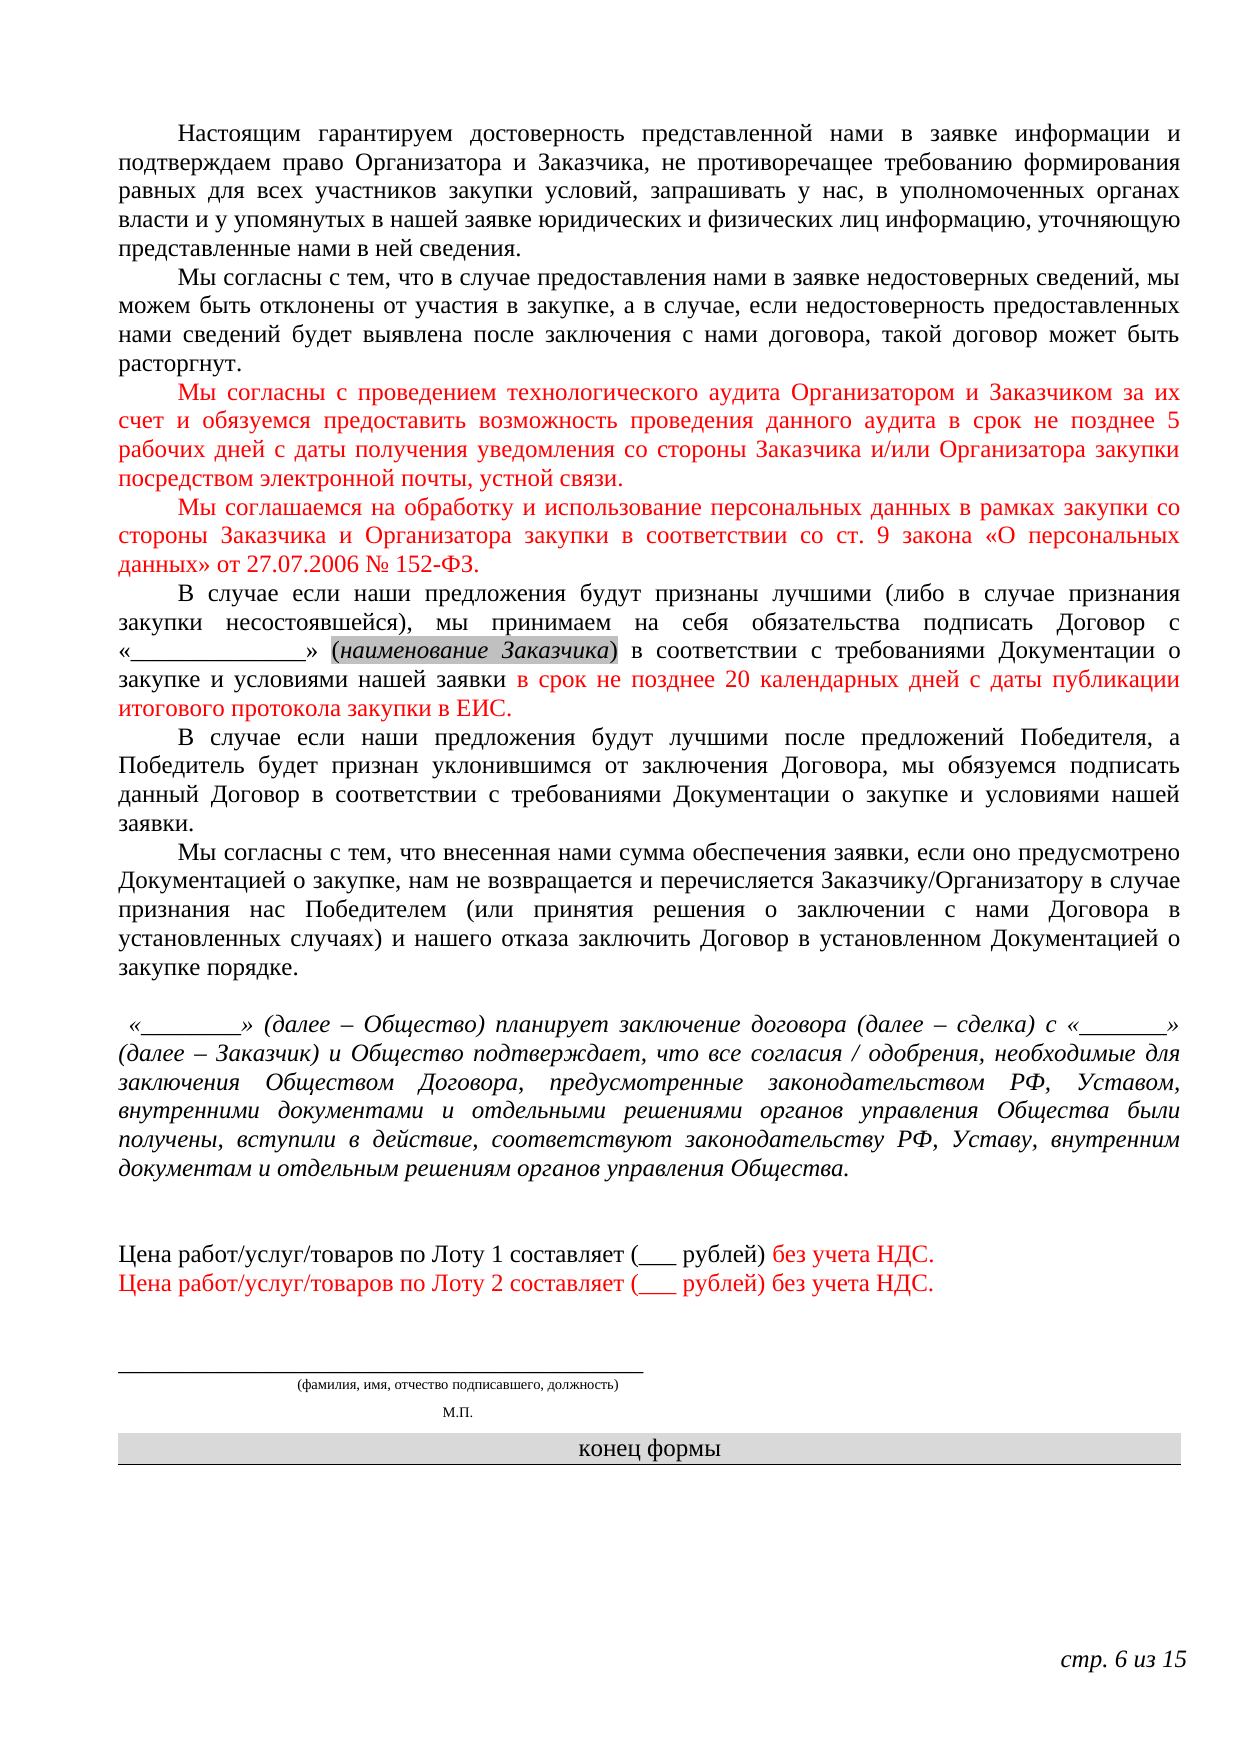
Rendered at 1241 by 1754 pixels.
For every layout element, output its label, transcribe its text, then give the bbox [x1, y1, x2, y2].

text Мы согласны с тем, что внесенная нами сумма обеспечения заявки, если оно предусмотрено Документацией о закупке, нам не возвращается и перечисляется Заказчику/Организатору в случае признания нас Победителем (или принятия решения о заключении с нами Договора в установленных случаях) и нашего отказа заключить Договор в установленном Документацией о закупке порядке. [118, 837, 1181, 981]
text «________» (далее – Общество) планирует заключение договора (далее – сделка) с «_______» (далее – Заказчик) и Общество подтверждает, что все согласия / одобрения, необходимые для заключения Обществом Договора, предусмотренные законодательством РФ, Уставом, внутренними документами и отдельными решениями органов управления Общества были получены, вступили в действие, соответствуют законодательству РФ, Уставу, внутренним документам и отдельным решениям органов управления Общества. [118, 1009, 1181, 1182]
text (фамилия, имя, отчество подписавшего, должность) [118, 1376, 797, 1404]
text Цена работ/услуг/товаров по Лоту 2 составляет (___ рублей) без учета НДС. [118, 1268, 1181, 1297]
text Цена работ/услуг/товаров по Лоту 1 составляет (___ рублей) без учета НДС. [118, 1239, 1181, 1268]
text Мы соглашаемся на обработку и использование персональных данных в рамках закупки со стороны Заказчика и Организатора закупки в соответствии со ст. 9 закона «О персональных данных» от 27.07.2006 № 152-ФЗ. [118, 492, 1181, 578]
text В случае если наши предложения будут лучшими после предложений Победителя, а Победитель будет признан уклонившимся от заключения Договора, мы обязуемся подписать данный Договор в соответствии с требованиями Документации о закупке и условиями нашей заявки. [118, 722, 1181, 837]
text Мы согласны с тем, что в случае предоставления нами в заявке недостоверных сведений, мы можем быть отклонены от участия в закупке, а в случае, если недостоверность предоставленных нами сведений будет выявлена после заключения с нами договора, такой договор может быть расторгнут. [118, 262, 1181, 377]
text Мы согласны с проведением технологического аудита Организатором и Заказчиком за их счет и обязуемся предоставить возможность проведения данного аудита в срок не позднее 5 рабочих дней с даты получения уведомления со стороны Заказчика и/или Организатора закупки посредством электронной почты, устной связи. [118, 377, 1181, 492]
text конец формы [118, 1433, 1181, 1464]
text М.П. [118, 1404, 797, 1433]
text __________________________________________ [118, 1347, 1181, 1376]
text В случае если наши предложения будут признаны лучшими (либо в случае признания закупки несостоявшейся), мы принимаем на себя обязательства подписать Договор с «______________» (наименование Заказчика) в соответствии с требованиями Документации о закупке и условиями нашей заявки в срок не позднее 20 календарных дней с даты публикации итогового протокола закупки в ЕИС. [118, 578, 1181, 722]
text Настоящим гарантируем достоверность представленной нами в заявке информации и подтверждаем право Организатора и Заказчика, не противоречащее требованию формирования равных для всех участников закупки условий, запрашивать у нас, в уполномоченных органах власти и у упомянутых в нашей заявке юридических и физических лиц информацию, уточняющую представленные нами в ней сведения. [118, 118, 1181, 262]
